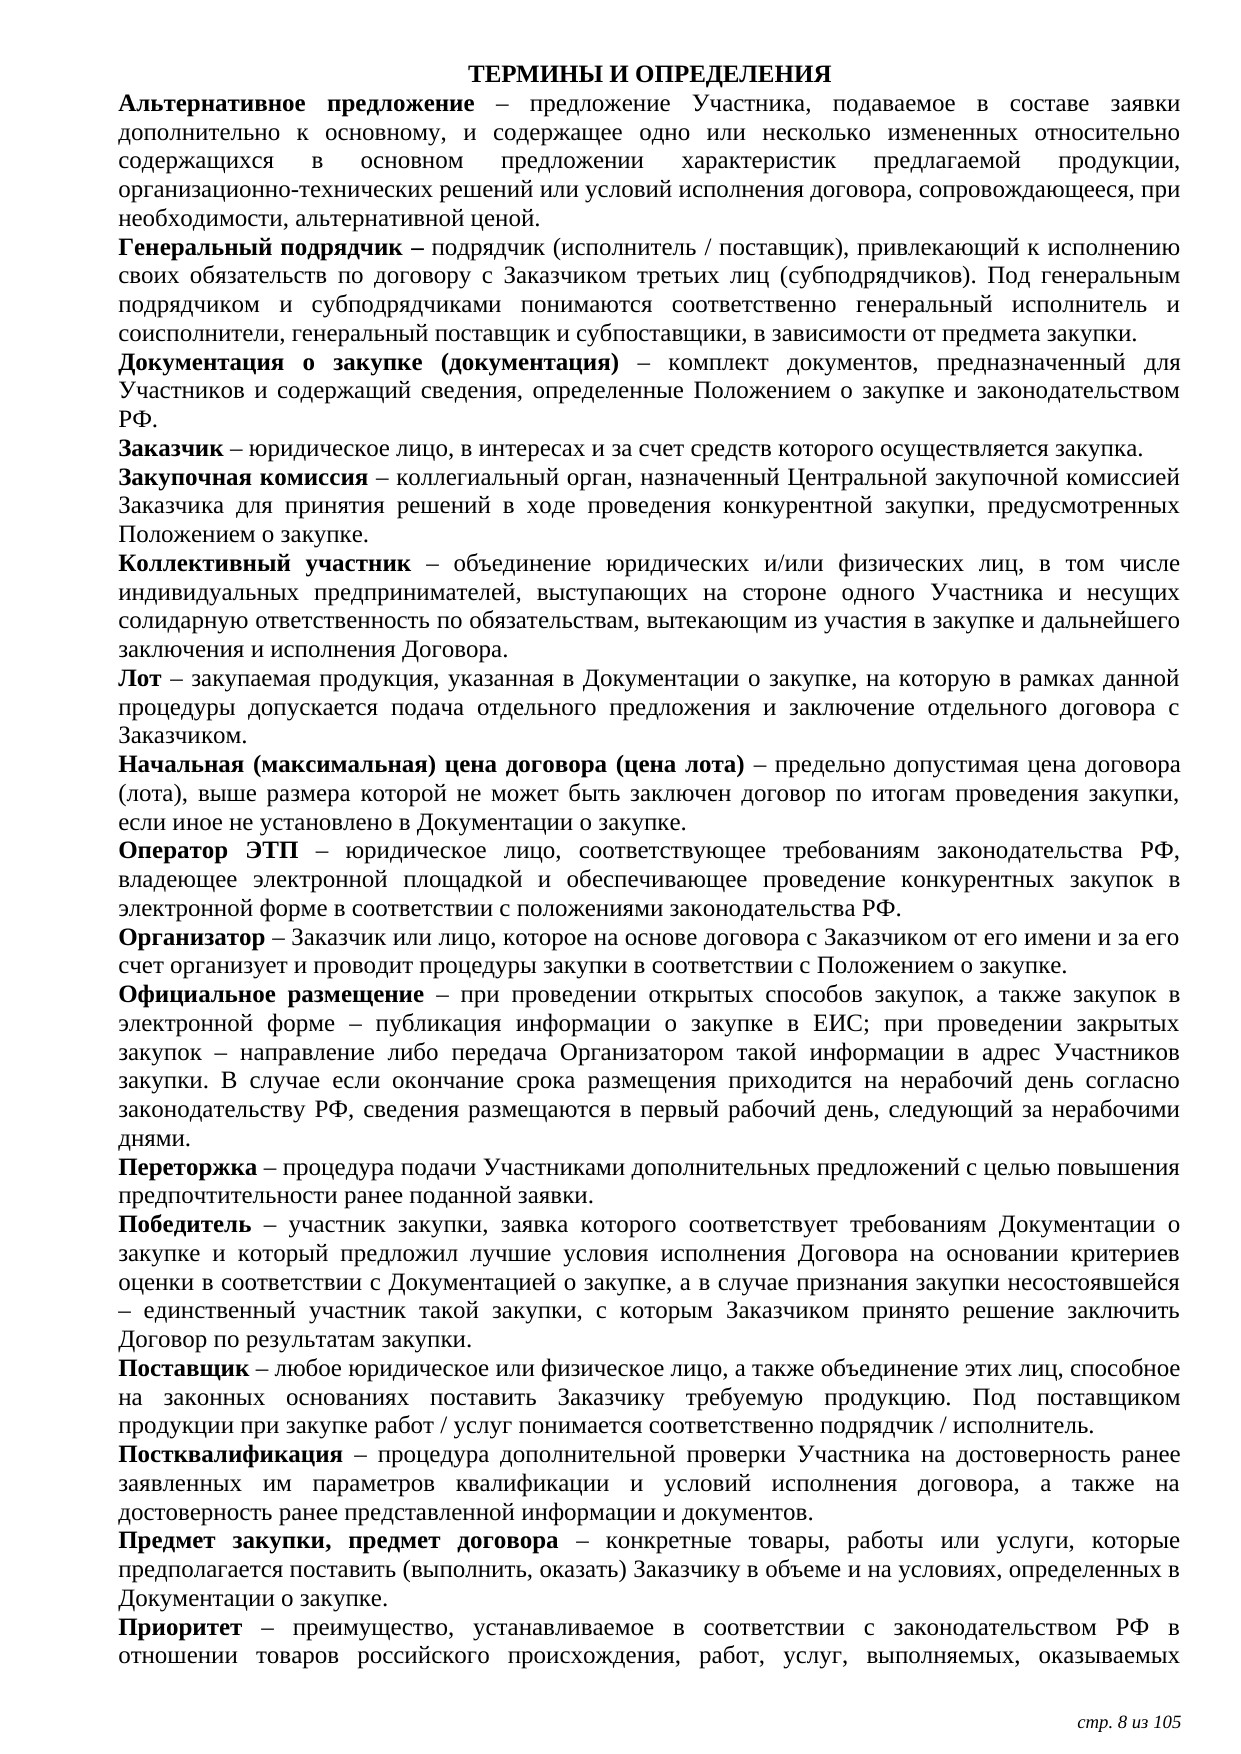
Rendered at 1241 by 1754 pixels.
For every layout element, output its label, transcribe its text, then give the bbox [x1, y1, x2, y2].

text Предмет закупки, предмет договора – конкретные товары, работы или услуги, которые предполагается поставить (выполнить, оказать) Заказчику в объеме и на условиях, определенных в Документации о закупке. [118, 1525, 1181, 1612]
text Закупочная комиссия – коллегиальный орган, назначенный Центральной закупочной комиссией Заказчика для принятия решений в ходе проведения конкурентной закупки, предусмотренных Положением о закупке. [118, 462, 1181, 548]
text Постквалификация – процедура дополнительной проверки Участника на достоверность ранее заявленных им параметров квалификации и условий исполнения договора, а также на достоверность ранее представленной информации и документов. [118, 1439, 1181, 1525]
text Альтернативное предложение – предложение Участника, подаваемое в составе заявки дополнительно к основному, и содержащее одно или несколько измененных относительно содержащихся в основном предложении характеристик предлагаемой продукции, организационно-технических решений или условий исполнения договора, сопровождающееся, при необходимости, альтернативной ценой. [118, 88, 1181, 232]
text Оператор ЭТП – юридическое лицо, соответствующее требованиям законодательства РФ, владеющее электронной площадкой и обеспечивающее проведение конкурентных закупок в электронной форме в соответствии с положениями законодательства РФ. [118, 835, 1181, 922]
subtitle ТЕРМИНЫ И ОПРЕДЕЛЕНИЯ [118, 59, 1181, 88]
text Организатор – Заказчик или лицо, которое на основе договора с Заказчиком от его имени и за его счет организует и проводит процедуры закупки в соответствии с Положением о закупке. [118, 922, 1181, 979]
text Документация о закупке (документация) – комплект документов, предназначенный для Участников и содержащий сведения, определенные Положением о закупке и законодательством РФ. [118, 347, 1181, 433]
text Официальное размещение – при проведении открытых способов закупок, а также закупок в электронной форме – публикация информации о закупке в ЕИС; при проведении закрытых закупок – направление либо передача Организатором такой информации в адрес Участников закупки. В случае если окончание срока размещения приходится на нерабочий день согласно законодательству РФ, сведения размещаются в первый рабочий день, следующий за нерабочими днями. [118, 979, 1181, 1152]
text Лот – закупаемая продукция, указанная в Документации о закупке, на которую в рамках данной процедуры допускается подача отдельного предложения и заключение отдельного договора с Заказчиком. [118, 663, 1181, 749]
text Переторжка – процедура подачи Участниками дополнительных предложений с целью повышения предпочтительности ранее поданной заявки. [118, 1152, 1181, 1209]
text Генеральный подрядчик – подрядчик (исполнитель / поставщик), привлекающий к исполнению своих обязательств по договору с Заказчиком третьих лиц (субподрядчиков). Под генеральным подрядчиком и субподрядчиками понимаются соответственно генеральный исполнитель и соисполнители, генеральный поставщик и субпоставщики, в зависимости от предмета закупки. [118, 232, 1181, 347]
text Заказчик – юридическое лицо, в интересах и за счет средств которого осуществляется закупка. [118, 433, 1181, 462]
text Поставщик – любое юридическое или физическое лицо, а также объединение этих лиц, способное на законных основаниях поставить Заказчику требуемую продукцию. Под поставщиком продукции при закупке работ / услуг понимается соответственно подрядчик / исполнитель. [118, 1353, 1181, 1439]
text Начальная (максимальная) цена договора (цена лота) – предельно допустимая цена договора (лота), выше размера которой не может быть заключен договор по итогам проведения закупки, если иное не установлено в Документации о закупке. [118, 749, 1181, 835]
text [118, 1612, 1181, 1669]
text Коллективный участник – объединение юридических и/или физических лиц, в том числе индивидуальных предпринимателей, выступающих на стороне одного Участника и несущих солидарную ответственность по обязательствам, вытекающим из участия в закупке и дальнейшего заключения и исполнения Договора. [118, 548, 1181, 663]
text Победитель – участник закупки, заявка которого соответствует требованиям Документации о закупке и который предложил лучшие условия исполнения Договора на основании критериев оценки в соответствии с Документацией о закупке, а в случае признания закупки несостоявшейся – единственный участник такой закупки, с которым Заказчиком принято решение заключить Договор по результатам закупки. [118, 1209, 1181, 1353]
